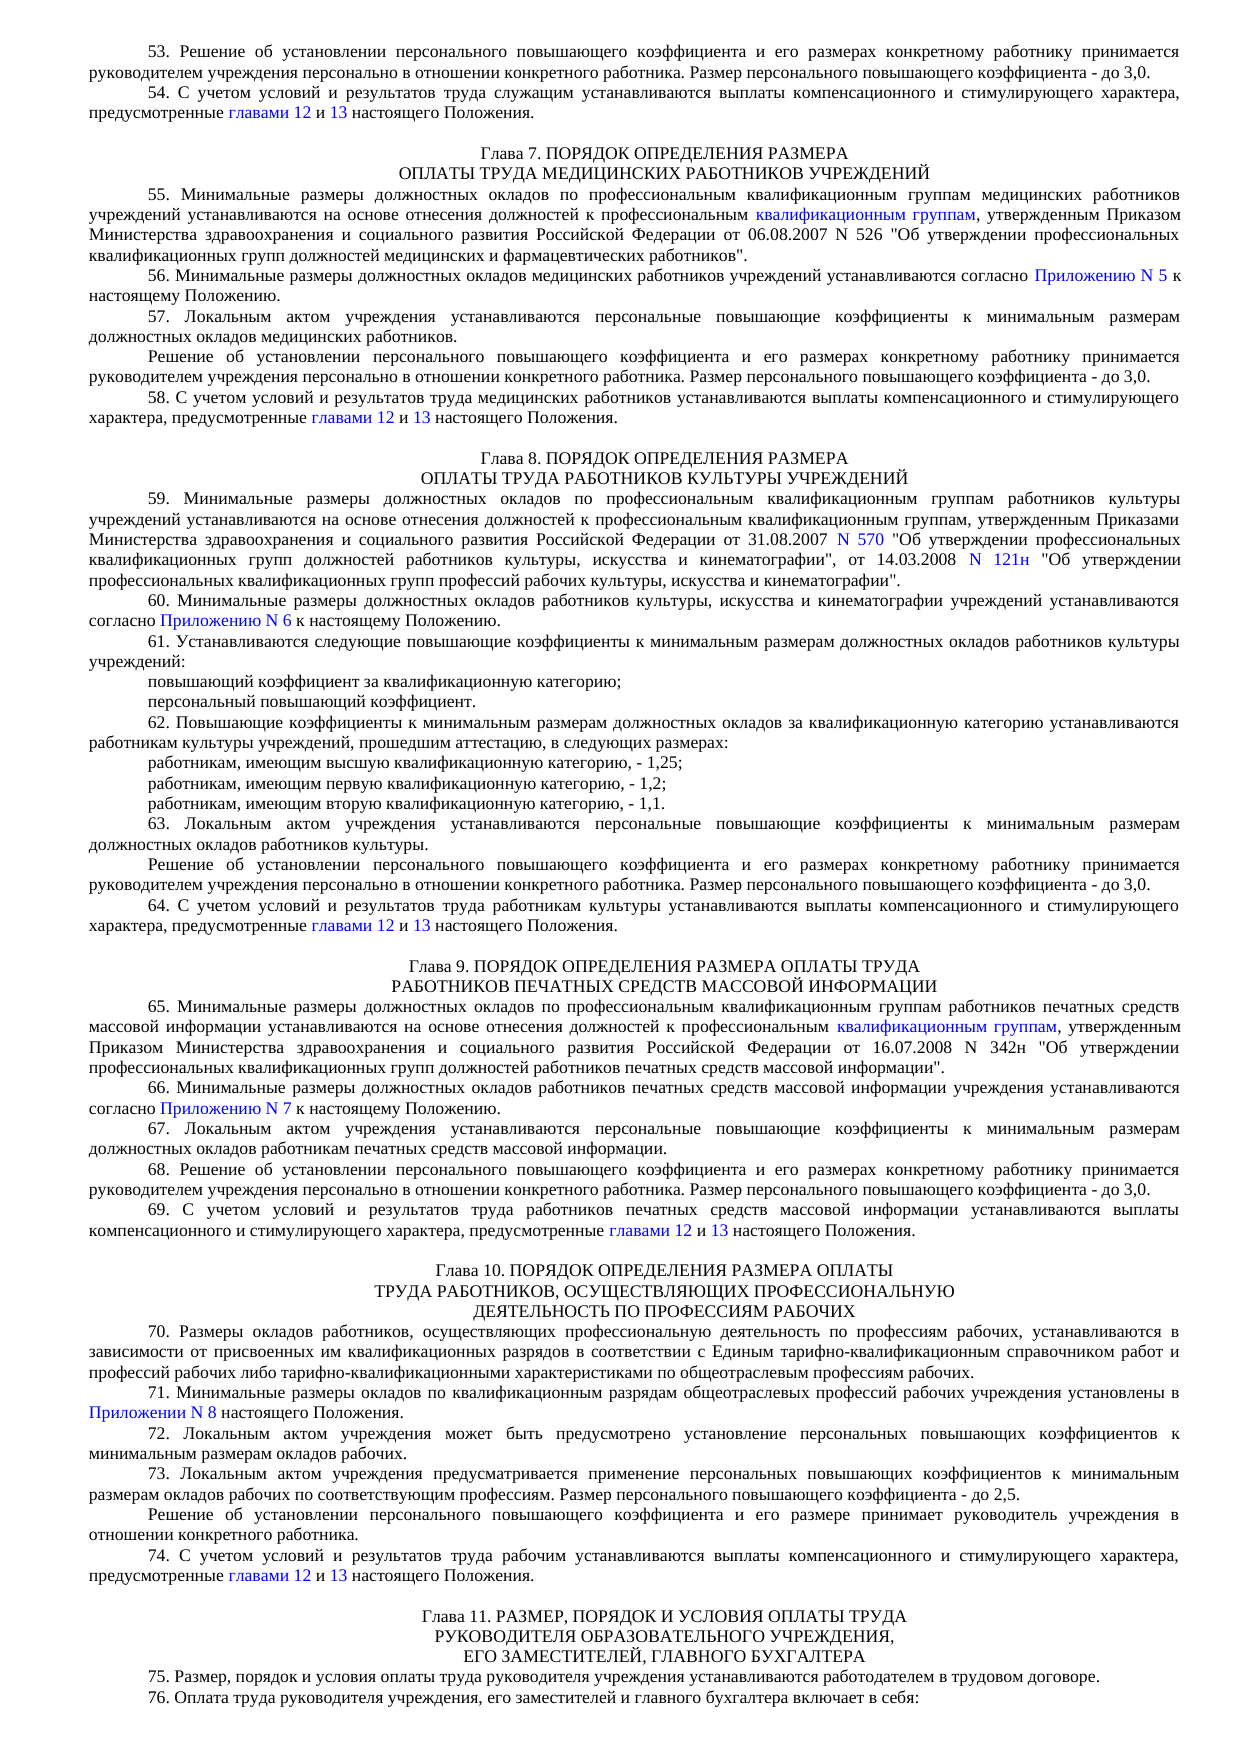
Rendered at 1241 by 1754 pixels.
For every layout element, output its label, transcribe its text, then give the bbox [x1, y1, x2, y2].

text 65. Минимальные размеры должностных окладов по профессиональным квалификационным группам работников печатных средств массовой информации устанавливаются на основе отнесения должностей к профессиональным квалификационным группам, утвержденным Приказом Министерства здравоохранения и социального развития Российской Федерации от 16.07.2008 N 342н "Об утверждении профессиональных квалификационных групп должностей работников печатных средств массовой информации". [89, 996, 1181, 1077]
text 64. С учетом условий и результатов труда работникам культуры устанавливаются выплаты компенсационного и стимулирующего характера, предусмотренные главами 12 и 13 настоящего Положения. [89, 894, 1181, 935]
text 59. Минимальные размеры должностных окладов по профессиональным квалификационным группам работников культуры учреждений устанавливаются на основе отнесения должностей к профессиональным квалификационным группам, утвержденным Приказами Министерства здравоохранения и социального развития Российской Федерации от 31.08.2007 N 570 "Об утверждении профессиональных квалификационных групп должностей работников культуры, искусства и кинематографии", от 14.03.2008 N 121н "Об утверждении профессиональных квалификационных групп профессий рабочих культуры, искусства и кинематографии". [89, 488, 1181, 590]
text 57. Локальным актом учреждения устанавливаются персональные повышающие коэффициенты к минимальным размерам должностных окладов медицинских работников. [89, 305, 1181, 346]
text 67. Локальным актом учреждения устанавливаются персональные повышающие коэффициенты к минимальным размерам должностных окладов работникам печатных средств массовой информации. [89, 1118, 1181, 1158]
text 69. С учетом условий и результатов труда работников печатных средств массовой информации устанавливаются выплаты компенсационного и стимулирующего характера, предусмотренные главами 12 и 13 настоящего Положения. [89, 1199, 1181, 1240]
text 61. Устанавливаются следующие повышающие коэффициенты к минимальным размерам должностных окладов работников культуры учреждений: [89, 630, 1181, 671]
text 75. Размер, порядок и условия оплаты труда руководителя учреждения устанавливаются работодателем в трудовом договоре. [89, 1666, 1181, 1687]
text 63. Локальным актом учреждения устанавливаются персональные повышающие коэффициенты к минимальным размерам должностных окладов работников культуры. [89, 813, 1181, 854]
text 68. Решение об установлении персонального повышающего коэффициента и его размерах конкретному работнику принимается руководителем учреждения персонально в отношении конкретного работника. Размер персонального повышающего коэффициента - до 3,0. [89, 1158, 1181, 1199]
text ДЕЯТЕЛЬНОСТЬ ПО ПРОФЕССИЯМ РАБОЧИХ [89, 1301, 1181, 1321]
text 62. Повышающие коэффициенты к минимальным размерам должностных окладов за квалификационную категорию устанавливаются работникам культуры учреждений, прошедшим аттестацию, в следующих размерах: [89, 712, 1181, 752]
text ЕГО ЗАМЕСТИТЕЛЕЙ, ГЛАВНОГО БУХГАЛТЕРА [89, 1646, 1181, 1666]
text Глава 8. ПОРЯДОК ОПРЕДЕЛЕНИЯ РАЗМЕРА [89, 448, 1181, 468]
text 73. Локальным актом учреждения предусматривается применение персональных повышающих коэффициентов к минимальным размерам окладов рабочих по соответствующим профессиям. Размер персонального повышающего коэффициента - до 2,5. [89, 1463, 1181, 1504]
text Глава 10. ПОРЯДОК ОПРЕДЕЛЕНИЯ РАЗМЕРА ОПЛАТЫ [89, 1260, 1181, 1280]
text 60. Минимальные размеры должностных окладов работников культуры, искусства и кинематографии учреждений устанавливаются согласно Приложению N 6 к настоящему Положению. [89, 590, 1181, 630]
text Глава 11. РАЗМЕР, ПОРЯДОК И УСЛОВИЯ ОПЛАТЫ ТРУДА [89, 1605, 1181, 1626]
text 55. Минимальные размеры должностных окладов по профессиональным квалификационным группам медицинских работников учреждений устанавливаются на основе отнесения должностей к профессиональным квалификационным группам, утвержденным Приказом Министерства здравоохранения и социального развития Российской Федерации от 06.08.2007 N 526 "Об утверждении профессиональных квалификационных групп должностей медицинских и фармацевтических работников". [89, 183, 1181, 265]
text 70. Размеры окладов работников, осуществляющих профессиональную деятельность по профессиям рабочих, устанавливаются в зависимости от присвоенных им квалификационных разрядов в соответствии с Единым тарифно-квалификационным справочником работ и профессий рабочих либо тарифно-квалификационными характеристиками по общеотраслевым профессиям рабочих. [89, 1321, 1181, 1382]
text персональный повышающий коэффициент. [89, 691, 1181, 712]
text ОПЛАТЫ ТРУДА МЕДИЦИНСКИХ РАБОТНИКОВ УЧРЕЖДЕНИЙ [89, 163, 1181, 183]
text 56. Минимальные размеры должностных окладов медицинских работников учреждений устанавливаются согласно Приложению N 5 к настоящему Положению. [89, 265, 1181, 305]
text Решение об установлении персонального повышающего коэффициента и его размере принимает руководитель учреждения в отношении конкретного работника. [89, 1504, 1181, 1544]
text ТРУДА РАБОТНИКОВ, ОСУЩЕСТВЛЯЮЩИХ ПРОФЕССИОНАЛЬНУЮ [89, 1280, 1181, 1301]
text 66. Минимальные размеры должностных окладов работников печатных средств массовой информации учреждения устанавливаются согласно Приложению N 7 к настоящему Положению. [89, 1077, 1181, 1118]
text 71. Минимальные размеры окладов по квалификационным разрядам общеотраслевых профессий рабочих учреждения установлены в Приложении N 8 настоящего Положения. [89, 1382, 1181, 1423]
text 76. Оплата труда руководителя учреждения, его заместителей и главного бухгалтера включает в себя: [89, 1687, 1181, 1707]
text ОПЛАТЫ ТРУДА РАБОТНИКОВ КУЛЬТУРЫ УЧРЕЖДЕНИЙ [89, 468, 1181, 488]
text Глава 9. ПОРЯДОК ОПРЕДЕЛЕНИЯ РАЗМЕРА ОПЛАТЫ ТРУДА [89, 955, 1181, 976]
text Глава 7. ПОРЯДОК ОПРЕДЕЛЕНИЯ РАЗМЕРА [89, 143, 1181, 163]
text 72. Локальным актом учреждения может быть предусмотрено установление персональных повышающих коэффициентов к минимальным размерам окладов рабочих. [89, 1423, 1181, 1463]
text РАБОТНИКОВ ПЕЧАТНЫХ СРЕДСТВ МАССОВОЙ ИНФОРМАЦИИ [89, 976, 1181, 996]
text повышающий коэффициент за квалификационную категорию; [89, 671, 1181, 691]
text 58. С учетом условий и результатов труда медицинских работников устанавливаются выплаты компенсационного и стимулирующего характера, предусмотренные главами 12 и 13 настоящего Положения. [89, 387, 1181, 427]
text работникам, имеющим высшую квалификационную категорию, - 1,25; [89, 752, 1181, 773]
text 54. С учетом условий и результатов труда служащим устанавливаются выплаты компенсационного и стимулирующего характера, предусмотренные главами 12 и 13 настоящего Положения. [89, 82, 1181, 123]
text 74. С учетом условий и результатов труда рабочим устанавливаются выплаты компенсационного и стимулирующего характера, предусмотренные главами 12 и 13 настоящего Положения. [89, 1544, 1181, 1585]
text работникам, имеющим первую квалификационную категорию, - 1,2; [89, 773, 1181, 793]
text 53. Решение об установлении персонального повышающего коэффициента и его размерах конкретному работнику принимается руководителем учреждения персонально в отношении конкретного работника. Размер персонального повышающего коэффициента - до 3,0. [89, 41, 1181, 82]
text РУКОВОДИТЕЛЯ ОБРАЗОВАТЕЛЬНОГО УЧРЕЖДЕНИЯ, [89, 1626, 1181, 1646]
text работникам, имеющим вторую квалификационную категорию, - 1,1. [89, 793, 1181, 813]
